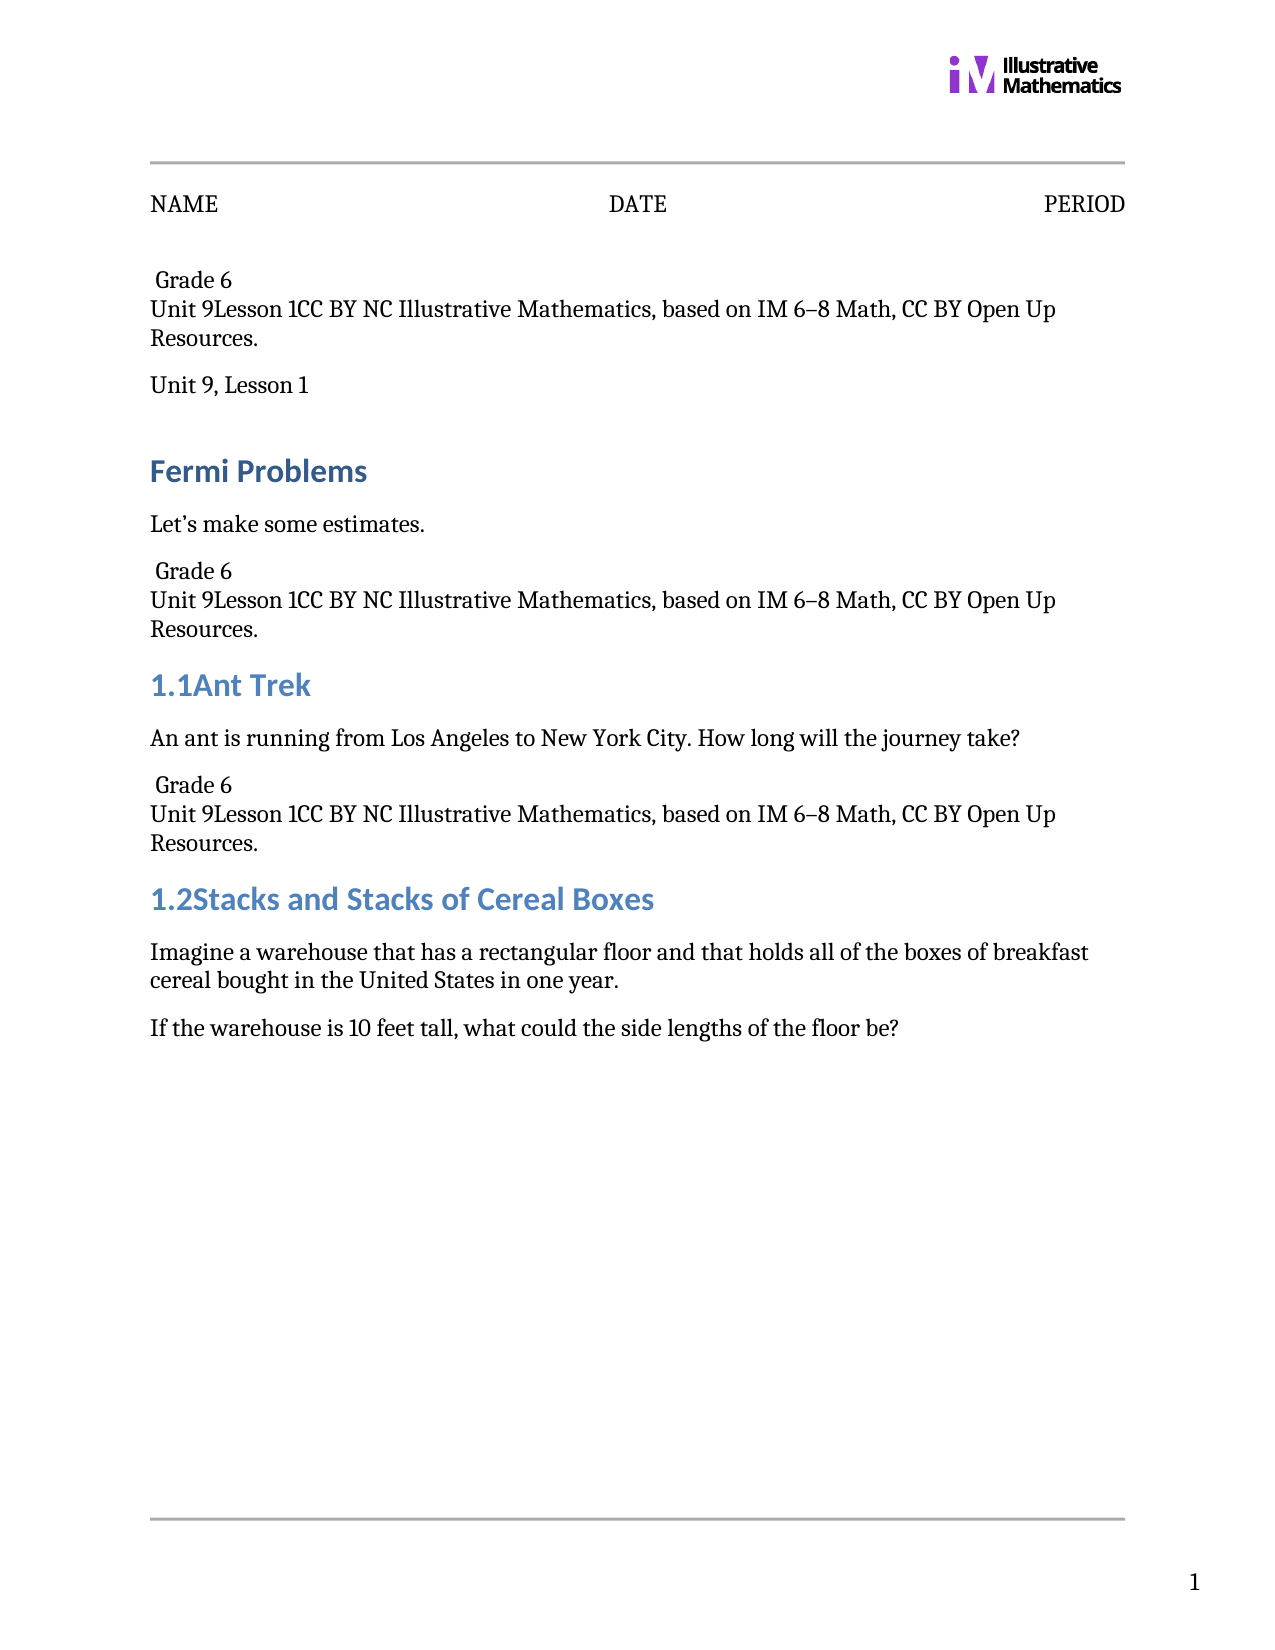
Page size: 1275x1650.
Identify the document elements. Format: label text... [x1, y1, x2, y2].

subtitle 1.1Ant Trek [150, 664, 1125, 705]
text Unit 9, Lesson 1 [150, 371, 1125, 400]
text Let’s make some estimates. [150, 509, 1125, 538]
text Imagine a warehouse that has a rectangular floor and that holds all of the boxes of breakfast cereal bought in the United States in one year. [150, 938, 1125, 995]
subtitle Fermi Problems [150, 450, 1125, 491]
text Grade 6 Unit 9Lesson 1CC BY NC Illustrative Mathematics, based on IM 6–8 Math, CC BY Open Up Resources. [150, 771, 1125, 857]
subtitle 1.2Stacks and Stacks of Cereal Boxes [150, 878, 1125, 919]
text Grade 6 Unit 9Lesson 1CC BY NC Illustrative Mathematics, based on IM 6–8 Math, CC BY Open Up Resources. [150, 557, 1125, 643]
picture [949, 55, 1121, 93]
text Grade 6 Unit 9Lesson 1CC BY NC Illustrative Mathematics, based on IM 6–8 Math, CC BY Open Up Resources. [150, 266, 1125, 352]
text An ant is running from Los Angeles to New York City. How long will the journey take? [150, 723, 1125, 752]
text If the warehouse is 10 feet tall, what could the side lengths of the floor be? [150, 1014, 1125, 1043]
